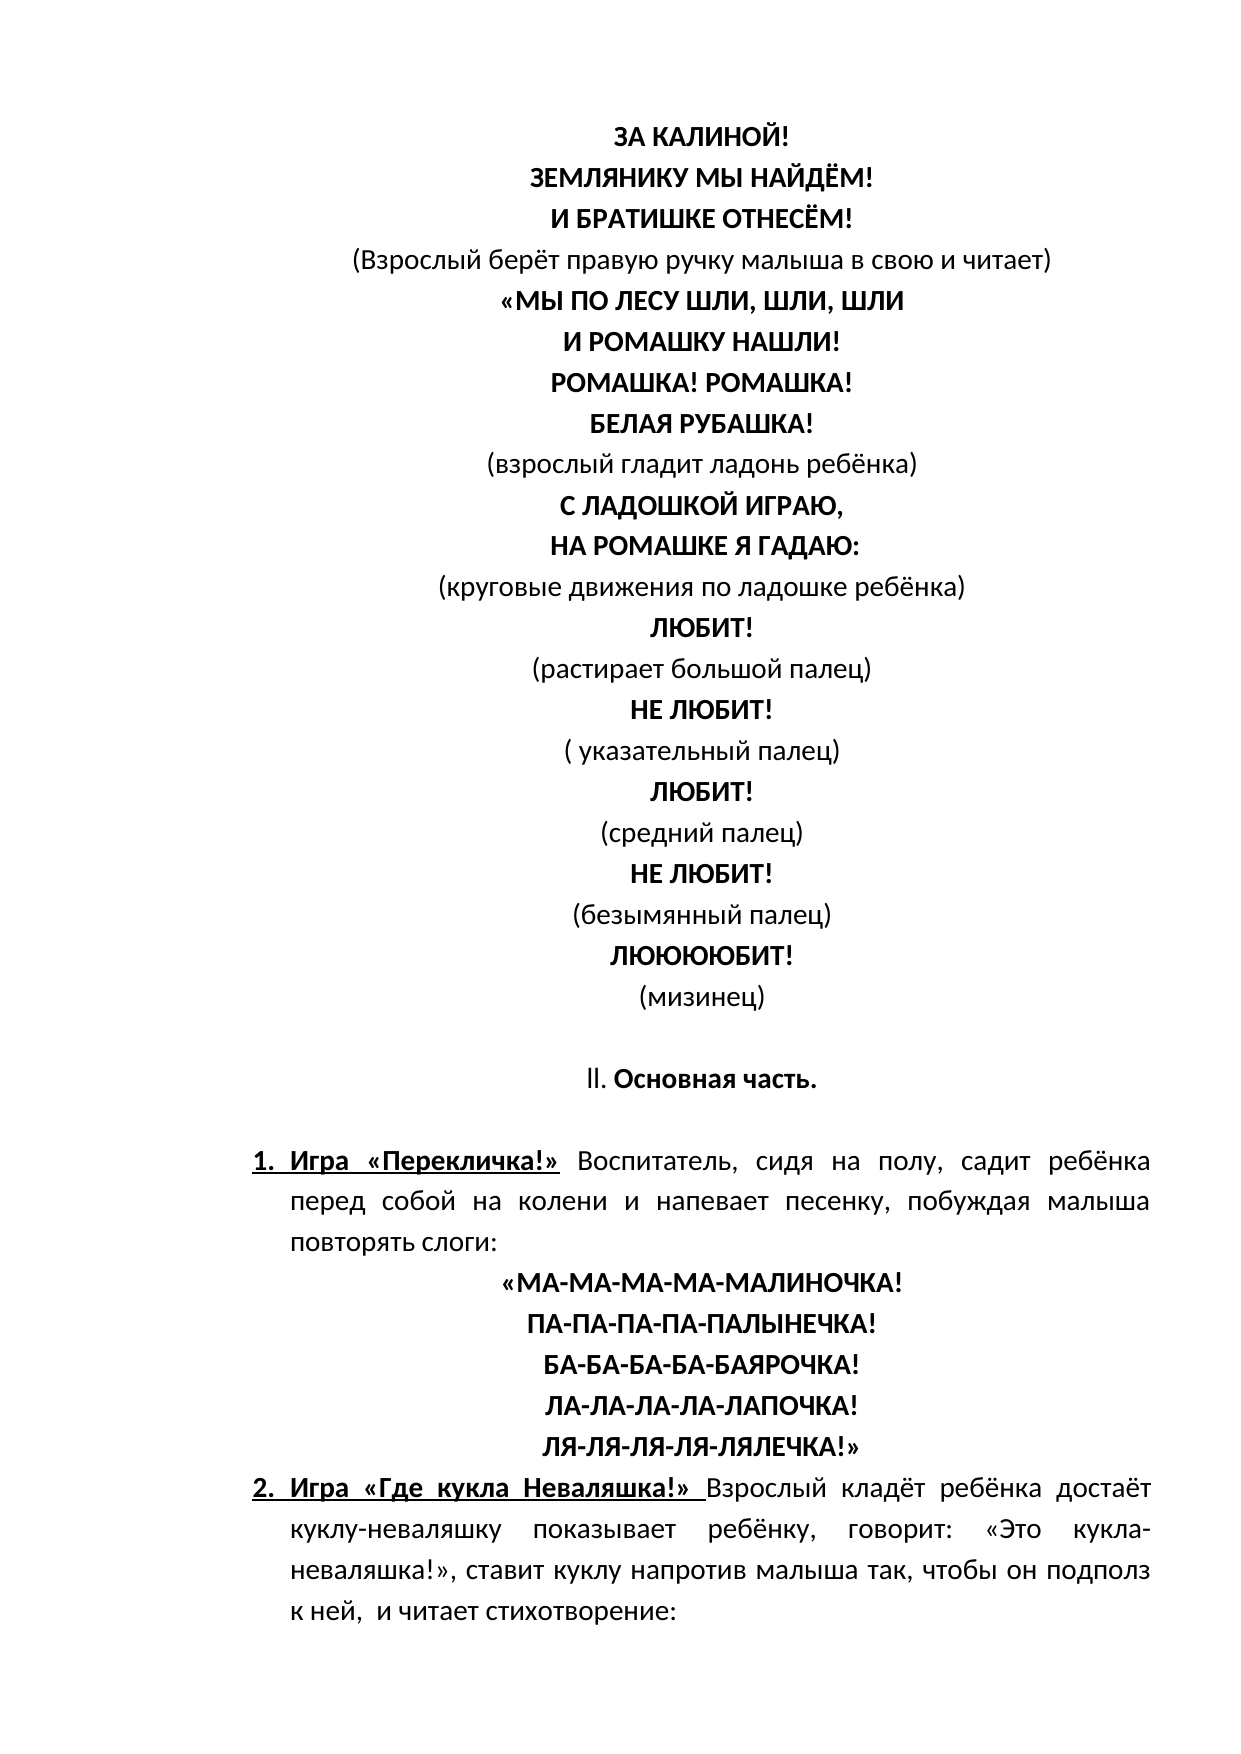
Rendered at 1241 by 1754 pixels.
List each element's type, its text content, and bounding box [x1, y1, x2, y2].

list (мизинец) [252, 978, 1152, 1013]
list БА-БА-БА-БА-БАЯРОЧКА! [252, 1346, 1152, 1382]
list ЛЮБИТ! [252, 773, 1152, 809]
list И РОМАШКУ НАШЛИ! [252, 323, 1152, 358]
list (взрослый гладит ладонь ребёнка) [252, 446, 1152, 481]
list (безымянный палец) [252, 896, 1152, 932]
list НА РОМАШКЕ Я ГАДАЮ: [252, 527, 1152, 563]
list С ЛАДОШКОЙ ИГРАЮ, [252, 487, 1152, 522]
list ll. Основная часть. [252, 1060, 1152, 1095]
list ЛЮЮЮЮБИТ! [252, 937, 1152, 972]
list (растирает большой палец) [252, 650, 1152, 686]
list ЗА КАЛИНОЙ! [252, 118, 1152, 154]
list (круговые движения по ладошке ребёнка) [252, 568, 1152, 604]
list «МЫ ПО ЛЕСУ ШЛИ, ШЛИ, ШЛИ [252, 282, 1152, 317]
list Игра «Где кукла Неваляшка!» Взрослый кладёт ребёнка достаёт куклу-неваляшку показывает ребёнку, говорит: «Это кукла-неваляшка!», ставит куклу напротив малыша так, чтобы он подполз к ней, и читает стихотворение: [252, 1469, 1152, 1627]
list НЕ ЛЮБИТ! [252, 855, 1152, 891]
list (Взрослый берёт правую ручку малыша в свою и читает) [252, 241, 1152, 277]
list «МА-МА-МА-МА-МАЛИНОЧКА! [252, 1264, 1152, 1300]
list ( указательный палец) [252, 732, 1152, 768]
list Игра «Перекличка!» Воспитатель, сидя на полу, садит ребёнка перед собой на колени и напевает песенку, побуждая малыша повторять слоги: [252, 1142, 1152, 1259]
list РОМАШКА! РОМАШКА! [252, 364, 1152, 399]
list ЗЕМЛЯНИКУ МЫ НАЙДЁМ! [252, 159, 1152, 195]
list БЕЛАЯ РУБАШКА! [252, 405, 1152, 440]
list ЛЮБИТ! [252, 609, 1152, 645]
list ПА-ПА-ПА-ПА-ПАЛЫНЕЧКА! [252, 1305, 1152, 1341]
list (средний палец) [252, 814, 1152, 850]
list ЛЯ-ЛЯ-ЛЯ-ЛЯ-ЛЯЛЕЧКА!» [252, 1428, 1152, 1464]
list ЛА-ЛА-ЛА-ЛА-ЛАПОЧКА! [252, 1387, 1152, 1423]
list И БРАТИШКЕ ОТНЕСЁМ! [252, 200, 1152, 236]
list НЕ ЛЮБИТ! [252, 691, 1152, 727]
